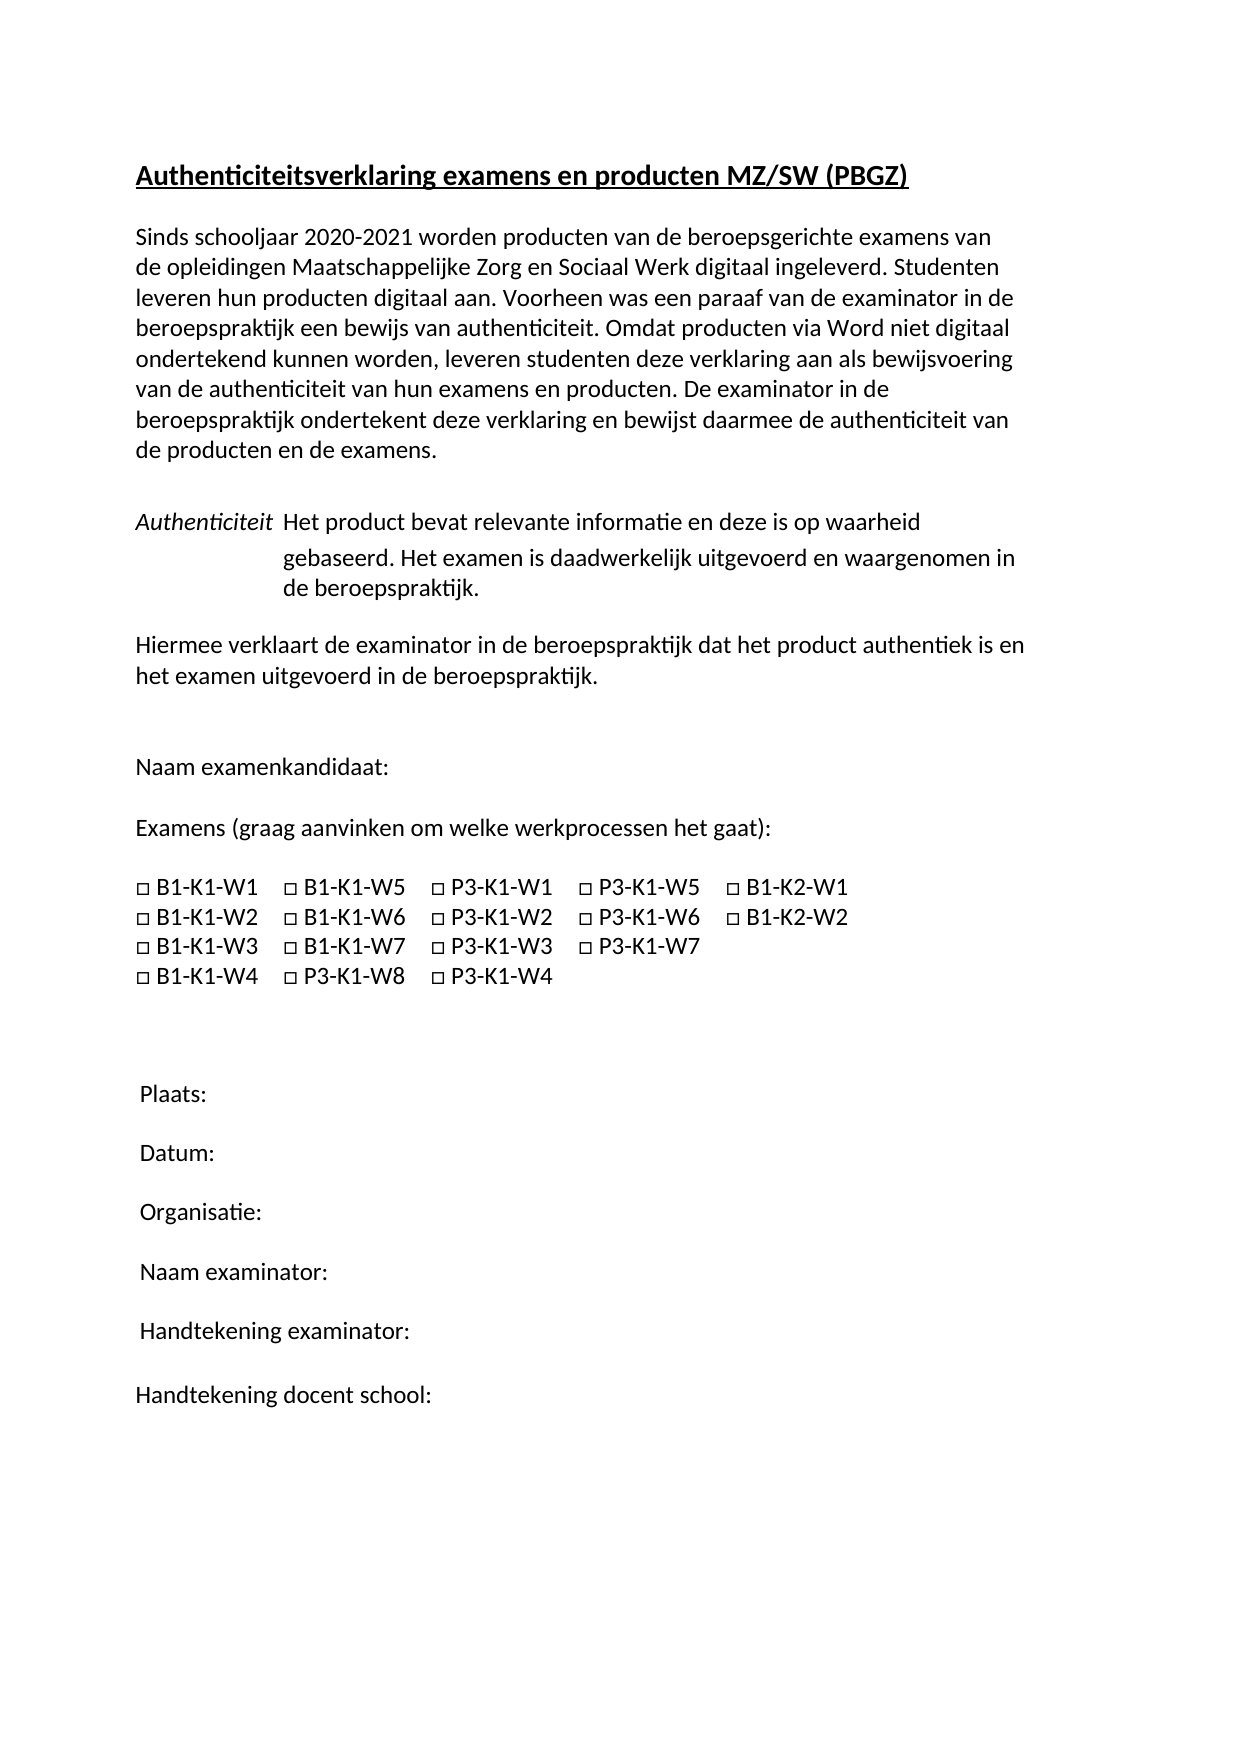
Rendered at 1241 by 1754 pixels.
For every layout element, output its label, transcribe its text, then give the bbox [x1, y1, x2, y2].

text Handtekening docent school: [135, 1380, 1078, 1410]
text Datum: [139, 1138, 1092, 1168]
text □ B1-K1-W4 □ P3-K1-W8 □ P3-K1-W4 [135, 961, 1092, 990]
text Naam examinator: [139, 1256, 1092, 1286]
text Sinds schooljaar 2020-2021 worden producten van de beroepsgerichte examens van de opleidingen Maatschappelijke Zorg en Sociaal Werk digitaal ingeleverd. Studenten leveren hun producten digitaal aan. Voorheen was een paraaf van de examinator in de beroepspraktijk een bewijs van authenticiteit. Omdat producten via Word niet digitaal ondertekend kunnen worden, leveren studenten deze verklaring aan als bewijsvoering van de authenticiteit van hun examens en producten. De examinator in de beroepspraktijk ondertekent deze verklaring en bewijst daarmee de authenticiteit van de producten en de examens. [135, 221, 1021, 465]
text □ B1-K1-W3 □ B1-K1-W7 □ P3-K1-W3 □ P3-K1-W7 [135, 931, 1092, 961]
text Organisatie: [139, 1197, 1092, 1227]
text Authenticiteitsverklaring examens en producten MZ/SW (PBGZ) [135, 164, 830, 187]
text Plaats: [139, 1079, 1092, 1108]
text Authenticiteit Het product bevat relevante informatie en deze is op waarheid [135, 506, 1021, 537]
text □ B1-K1-W2 □ B1-K1-W6 □ P3-K1-W2 □ P3-K1-W6 □ B1-K2-W2 [135, 901, 1092, 931]
text Authenticiteitsverklaring examens en producten MZ/SW (PBGZ) [599, 164, 1092, 190]
text Examens (graag aanvinken om welke werkprocessen het gaat): [135, 813, 1092, 842]
text gebaseerd. Het examen is daadwerkelijk uitgevoerd en waargenomen in de beroepspraktijk. [209, 542, 1021, 603]
text Hiermee verklaart de examinator in de beroepspraktijk dat het product authentiek is en het examen uitgevoerd in de beroepspraktijk. [135, 629, 1035, 691]
text Naam examenkandidaat: [135, 752, 1092, 782]
text □ B1-K1-W1 □ B1-K1-W5 □ P3-K1-W1 □ P3-K1-W5 □ B1-K2-W1 [135, 872, 1092, 901]
text Handtekening examinator: [139, 1316, 1092, 1345]
